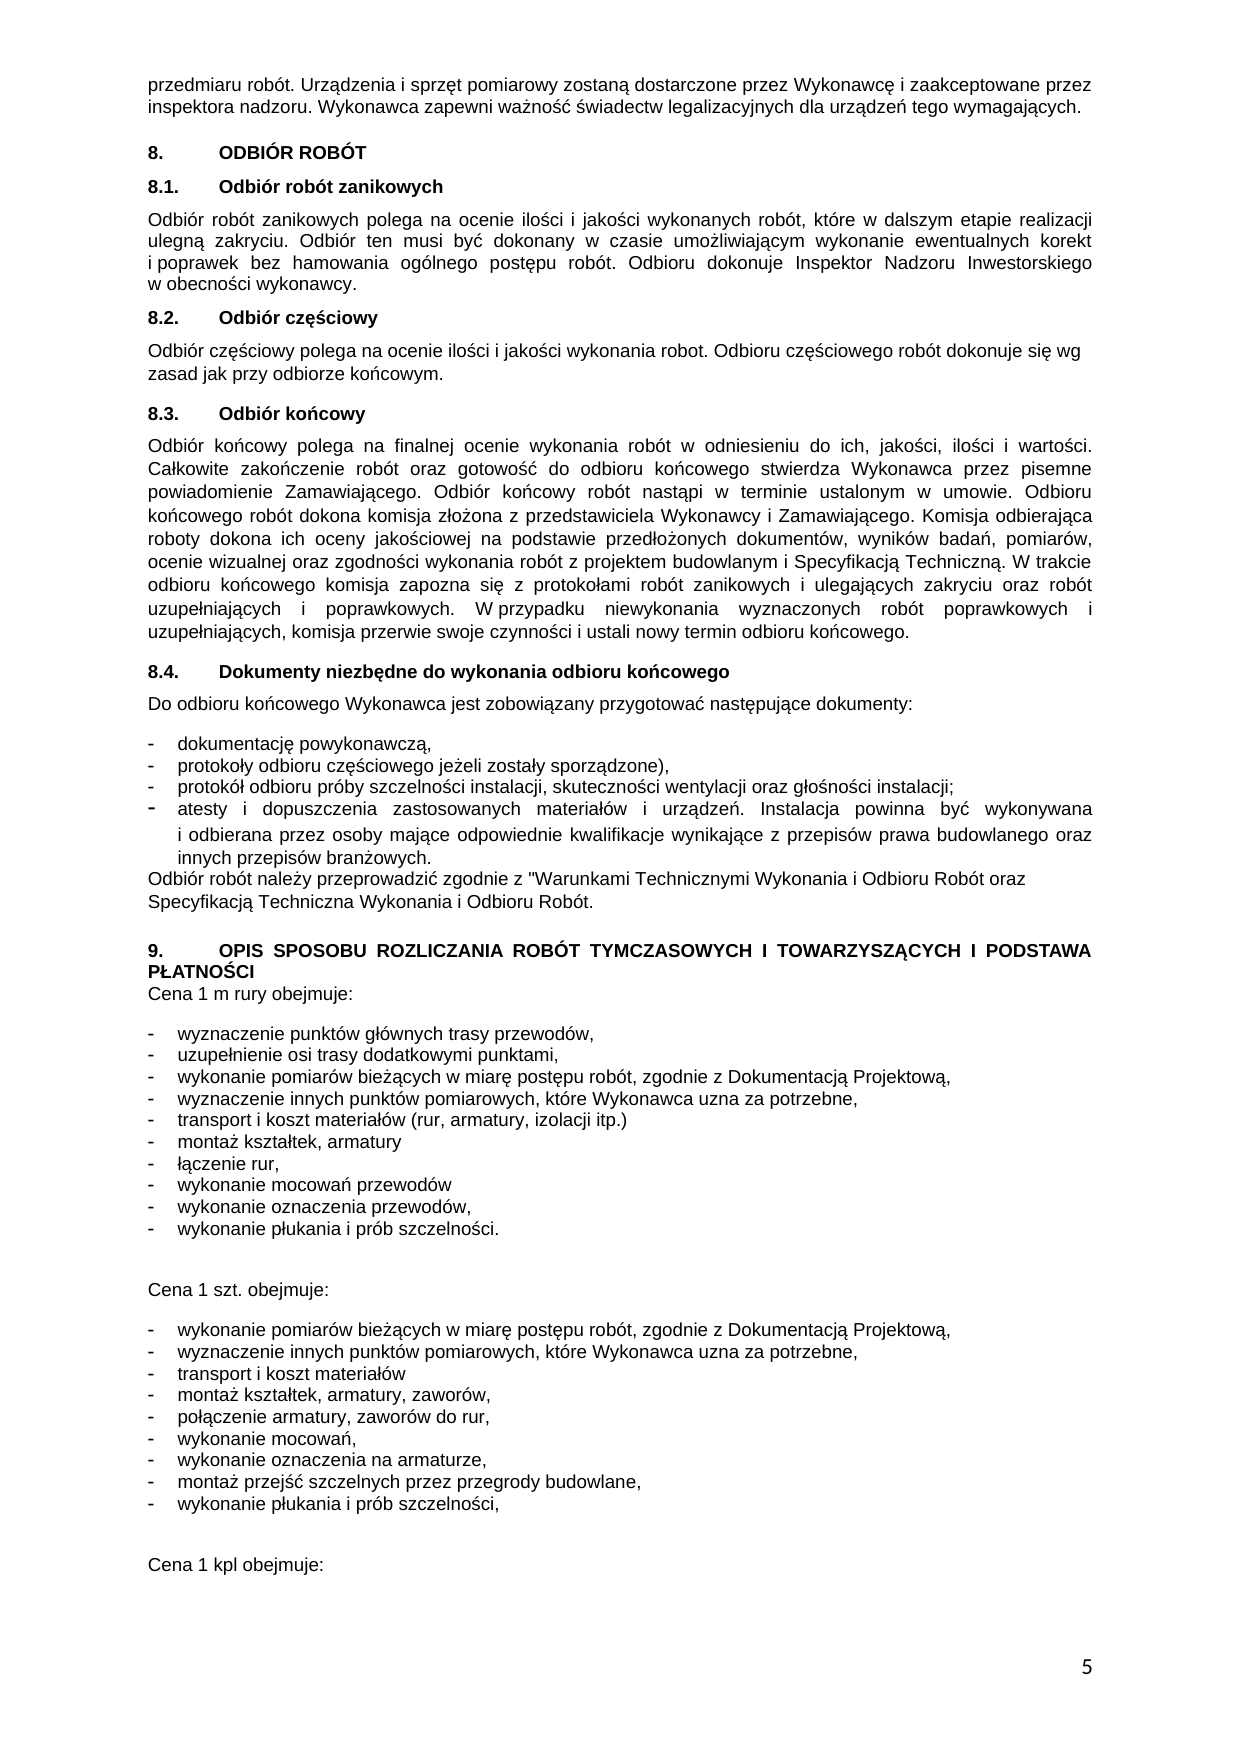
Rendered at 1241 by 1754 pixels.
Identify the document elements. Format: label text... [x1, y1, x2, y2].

list atesty i dopuszczenia zastosowanych materiałów i urządzeń. Instalacja powinna być wykonywana i odbierana przez osoby mające odpowiednie kwalifikacje wynikające z przepisów prawa budowlanego oraz innych przepisów branżowych. [148, 798, 1093, 868]
subtitle Odbiór końcowy [148, 402, 1093, 424]
list transport i koszt materiałów [148, 1362, 1093, 1384]
list protokół odbioru próby szczelności instalacji, skuteczności wentylacji oraz głośności instalacji; [148, 776, 1093, 798]
list łączenie rur, [148, 1153, 1093, 1174]
subtitle Odbiór robót zanikowych [148, 176, 1093, 198]
list wykonanie pomiarów bieżących w miarę postępu robót, zgodnie z Dokumentacją Projektową, [148, 1066, 1093, 1088]
subtitle Dokumenty niezbędne do wykonania odbioru końcowego [148, 661, 1093, 682]
list dokumentację powykonawczą, [148, 733, 1093, 754]
text Cena 1 szt. obejmuje: [148, 1279, 1093, 1301]
list montaż kształtek, armatury, zaworów, [148, 1384, 1093, 1406]
subtitle OPIS SPOSOBU ROZLICZANIA ROBÓT TYMCZASOWYCH I TOWARZYSZĄCYCH I PODSTAWA PŁATNOŚCI [148, 939, 1093, 983]
list wykonanie płukania i prób szczelności, [148, 1492, 1093, 1514]
list wyznaczenie innych punktów pomiarowych, które Wykonawca uzna za potrzebne, [148, 1341, 1093, 1362]
list wyznaczenie punktów głównych trasy przewodów, [148, 1023, 1093, 1044]
text Odbiór robót należy przeprowadzić zgodnie z "Warunkami Technicznymi Wykonania i Odbioru Robót oraz Specyfikacją Techniczna Wykonania i Odbioru Robót. [148, 868, 1093, 913]
list wykonanie mocowań, [148, 1427, 1093, 1449]
list wykonanie oznaczenia przewodów, [148, 1196, 1093, 1218]
text Cena 1 kpl obejmuje: [148, 1554, 1093, 1576]
list transport i koszt materiałów (rur, armatury, izolacji itp.) [148, 1109, 1093, 1131]
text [148, 74, 1093, 117]
subtitle Odbiór częściowy [148, 307, 1093, 329]
list protokoły odbioru częściowego jeżeli zostały sporządzone), [148, 754, 1093, 776]
subtitle ODBIÓR ROBÓT [148, 142, 1093, 163]
list wykonanie pomiarów bieżących w miarę postępu robót, zgodnie z Dokumentacją Projektową, [148, 1319, 1093, 1341]
list wykonanie płukania i prób szczelności. [148, 1218, 1093, 1239]
list wyznaczenie innych punktów pomiarowych, które Wykonawca uzna za potrzebne, [148, 1088, 1093, 1109]
text Cena 1 m rury obejmuje: [148, 983, 1093, 1004]
list montaż przejść szczelnych przez przegrody budowlane, [148, 1471, 1093, 1492]
text Do odbioru końcowego Wykonawca jest zobowiązany przygotować następujące dokumenty: [148, 693, 1093, 714]
list wykonanie oznaczenia na armaturze, [148, 1449, 1093, 1471]
text Odbiór robót zanikowych polega na ocenie ilości i jakości wykonanych robót, które w dalszym etapie realizacji ulegną zakryciu. Odbiór ten musi być dokonany w czasie umożliwiającym wykonanie ewentualnych korekt i poprawek bez hamowania ogólnego postępu robót. Odbioru dokonuje Inspektor Nadzoru Inwestorskiego w obecności wykonawcy. [148, 208, 1093, 294]
list montaż kształtek, armatury [148, 1131, 1093, 1153]
text Odbiór częściowy polega na ocenie ilości i jakości wykonania robot. Odbioru częściowego robót dokonuje się wg zasad jak przy odbiorze końcowym. [148, 339, 1093, 384]
list uzupełnienie osi trasy dodatkowymi punktami, [148, 1044, 1093, 1066]
text Odbiór końcowy polega na finalnej ocenie wykonania robót w odniesieniu do ich, jakości, ilości i wartości. Całkowite zakończenie robót oraz gotowość do odbioru końcowego stwierdza Wykonawca przez pisemne powiadomienie Zamawiającego. Odbiór końcowy robót nastąpi w terminie ustalonym w umowie. Odbioru końcowego robót dokona komisja złożona z przedstawiciela Wykonawcy i Zamawiającego. Komisja odbierająca roboty dokona ich oceny jakościowej na podstawie przedłożonych dokumentów, wyników badań, pomiarów, ocenie wizualnej oraz zgodności wykonania robót z projektem budowlanym i Specyfikacją Techniczną. W trakcie odbioru końcowego komisja zapozna się z protokołami robót zanikowych i ulegających zakryciu oraz robót uzupełniających i poprawkowych. W przypadku niewykonania wyznaczonych robót poprawkowych i uzupełniających, komisja przerwie swoje czynności i ustali nowy termin odbioru końcowego. [148, 435, 1093, 642]
list wykonanie mocowań przewodów [148, 1174, 1093, 1196]
list połączenie armatury, zaworów do rur, [148, 1406, 1093, 1427]
